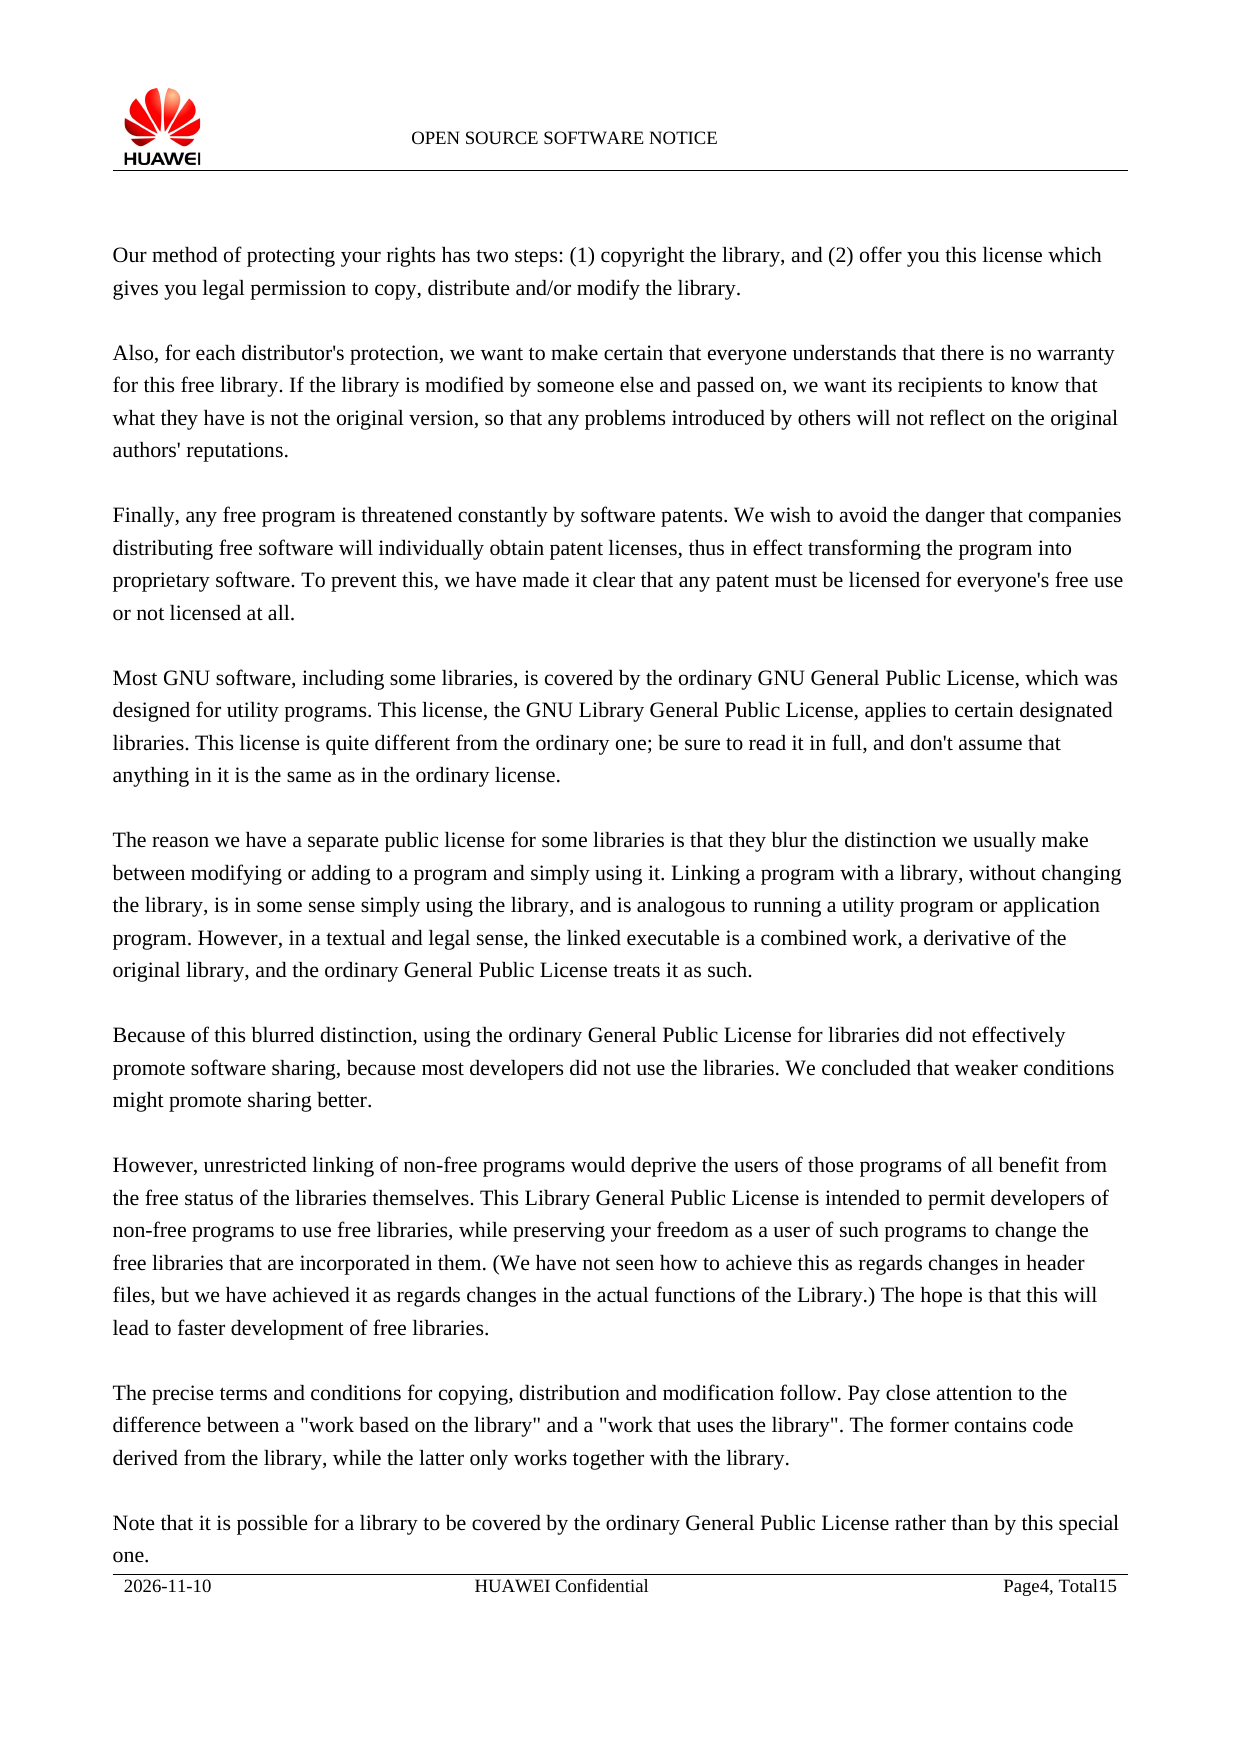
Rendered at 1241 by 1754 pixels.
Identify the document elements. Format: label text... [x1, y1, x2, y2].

picture [124, 88, 201, 165]
